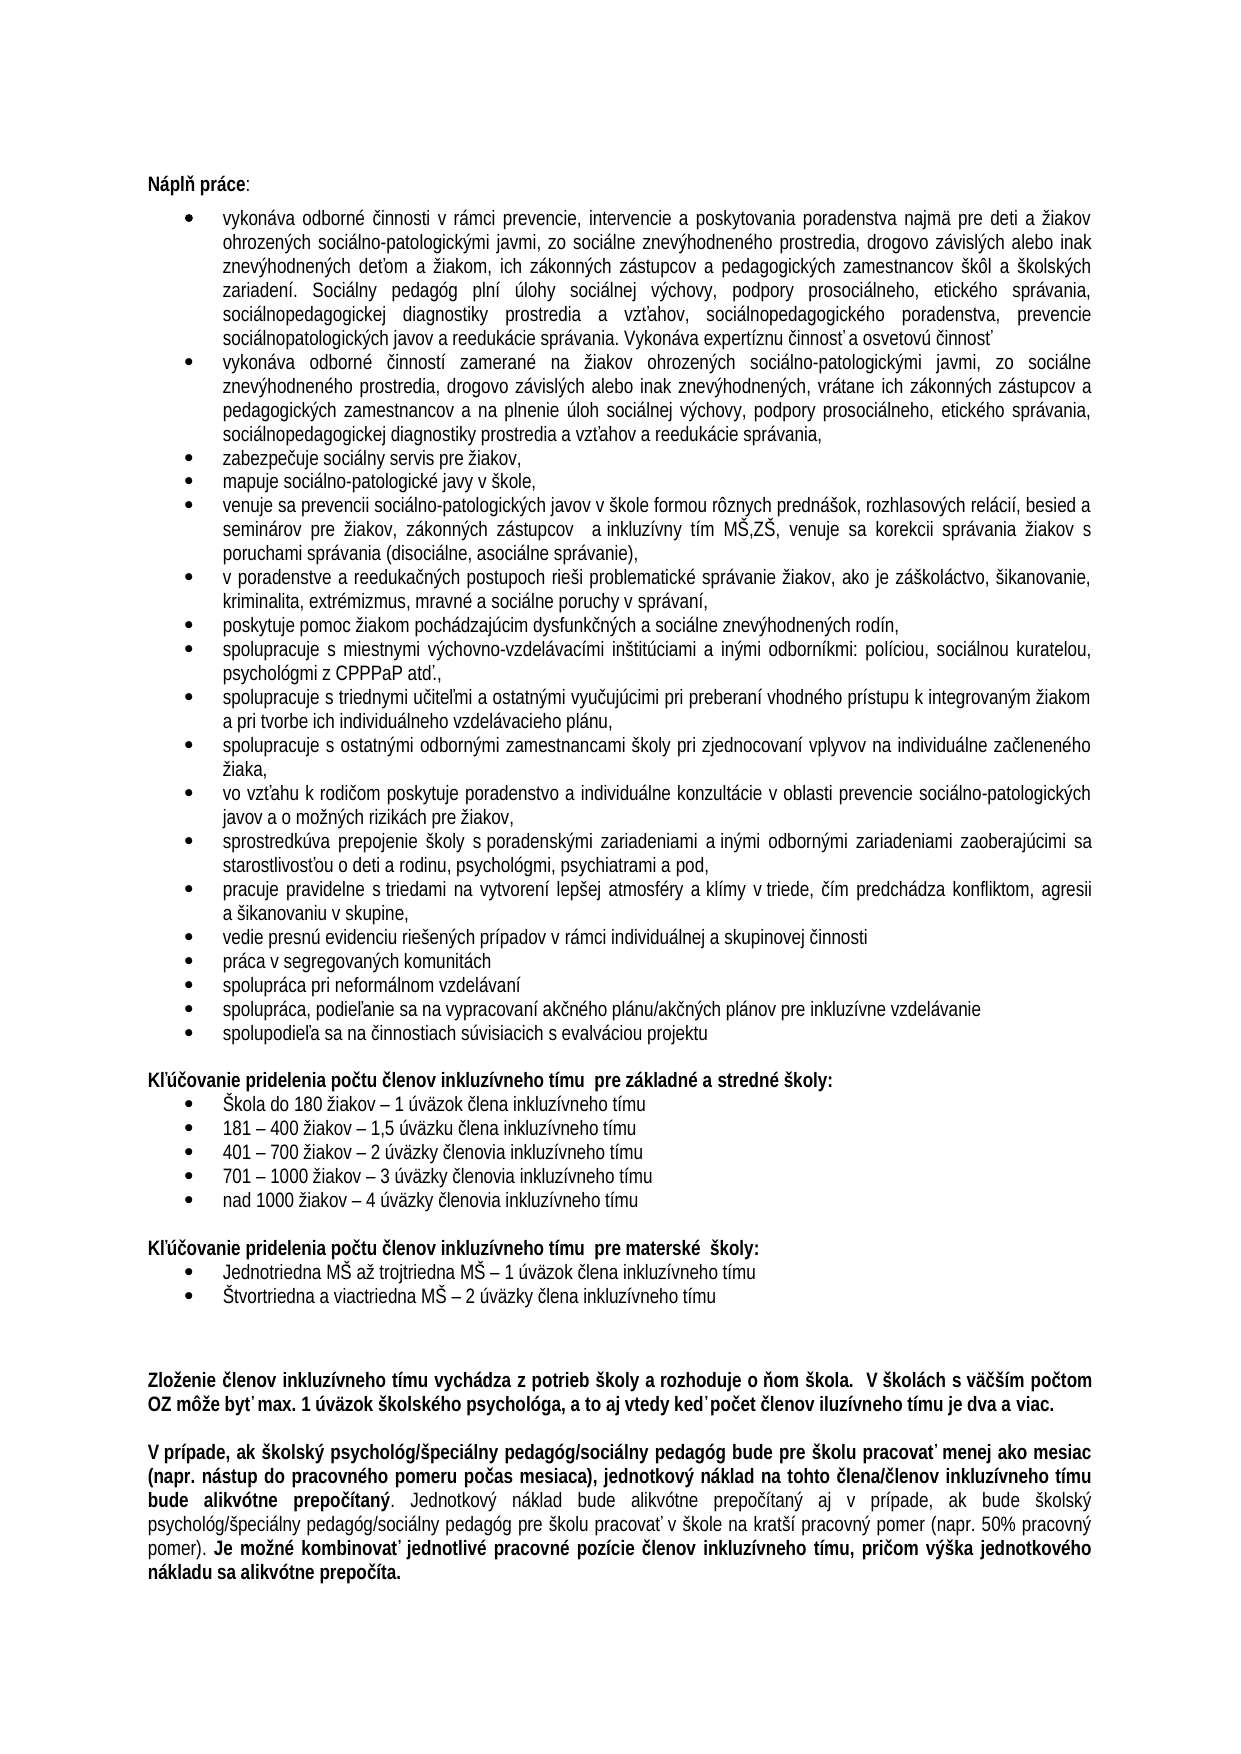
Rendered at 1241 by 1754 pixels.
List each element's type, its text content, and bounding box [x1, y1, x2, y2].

list 401 – 700 žiakov – 2 úväzky členovia inkluzívneho tímu [185, 1140, 1093, 1164]
list práca v segregovaných komunitách [185, 949, 1093, 973]
text Kľúčovanie pridelenia počtu členov inkluzívneho tímu pre základné a stredné školy: [148, 1068, 1093, 1092]
list vykonáva odborné činností zamerané na žiakov ohrozených sociálno-patologickými javmi, zo sociálne znevýhodneného prostredia, drogovo závislých alebo inak znevýhodnených, vrátane ich zákonných zástupcov a pedagogických zamestnancov a na plnenie úloh sociálnej výchovy, podpory prosociálneho, etického správania, sociálnopedagogickej diagnostiky prostredia a vzťahov a reedukácie správania, [185, 350, 1093, 446]
list spolupráca, podieľanie sa na vypracovaní akčného plánu/akčných plánov pre inkluzívne vzdelávanie [185, 997, 1093, 1021]
list sprostredkúva prepojenie školy s poradenskými zariadeniami a inými odbornými zariadeniami zaoberajúcimi sa starostlivosťou o deti a rodinu, psychológmi, psychiatrami a pod, [185, 829, 1093, 877]
list spolupodieľa sa na činnostiach súvisiacich s evalváciou projektu [185, 1021, 1093, 1044]
list Škola do 180 žiakov – 1 úväzok člena inkluzívneho tímu [185, 1092, 1093, 1116]
list Jednotriedna MŠ až trojtriedna MŠ – 1 úväzok člena inkluzívneho tímu [185, 1260, 1093, 1284]
list pracuje pravidelne s triedami na vytvorení lepšej atmosféry a klímy v triede, čím predchádza konfliktom, agresii a šikanovaniu v skupine, [185, 877, 1093, 925]
text V prípade, ak školský psychológ/špeciálny pedagóg/sociálny pedagóg bude pre školu pracovať menej ako mesiac (napr. nástup do pracovného pomeru počas mesiaca), jednotkový náklad na tohto člena/členov inkluzívneho tímu bude alikvótne prepočítaný. Jednotkový náklad bude alikvótne prepočítaný aj v prípade, ak bude školský psychológ/špeciálny pedagóg/sociálny pedagóg pre školu pracovať v škole na kratší pracovný pomer (napr. 50% pracovný pomer). Je možné kombinovať jednotlivé pracovné pozície členov inkluzívneho tímu, pričom výška jednotkového nákladu sa alikvótne prepočíta. [148, 1440, 1093, 1584]
list vedie presnú evidenciu riešených prípadov v rámci individuálnej a skupinovej činnosti [185, 925, 1093, 949]
list vykonáva odborné činnosti v rámci prevencie, intervencie a poskytovania poradenstva najmä pre deti a žiakov ohrozených sociálno-patologickými javmi, zo sociálne znevýhodneného prostredia, drogovo závislých alebo inak znevýhodnených deťom a žiakom, ich zákonných zástupcov a pedagogických zamestnancov škôl a školských zariadení. Sociálny pedagóg plní úlohy sociálnej výchovy, podpory prosociálneho, etického správania, sociálnopedagogickej diagnostiky prostredia a vzťahov, sociálnopedagogického poradenstva, prevencie sociálnopatologických javov a reedukácie správania. Vykonáva expertíznu činnosť a osvetovú činnosť [185, 206, 1093, 350]
list 181 – 400 žiakov – 1,5 úväzku člena inkluzívneho tímu [185, 1116, 1093, 1140]
list spolupracuje s miestnymi výchovno-vzdelávacími inštitúciami a inými odborníkmi: políciou, sociálnou kuratelou, psychológmi z CPPPaP atď., [185, 637, 1093, 685]
text Zloženie členov inkluzívneho tímu vychádza z potrieb školy a rozhoduje o ňom škola. V školách s väčším počtom OZ môže byť max. 1 úväzok školského psychológa, a to aj vtedy keď počet členov iluzívneho tímu je dva a viac. [148, 1368, 1093, 1416]
list spolupráca pri neformálnom vzdelávaní [185, 973, 1093, 997]
list poskytuje pomoc žiakom pochádzajúcim dysfunkčných a sociálne znevýhodnených rodín, [185, 613, 1093, 637]
list spolupracuje s triednymi učiteľmi a ostatnými vyučujúcimi pri preberaní vhodného prístupu k integrovaným žiakom a pri tvorbe ich individuálneho vzdelávacieho plánu, [185, 685, 1093, 733]
list nad 1000 žiakov – 4 úväzky členovia inkluzívneho tímu [185, 1188, 1093, 1212]
list Štvortriedna a viactriedna MŠ – 2 úväzky člena inkluzívneho tímu [185, 1284, 1093, 1308]
list venuje sa prevencii sociálno-patologických javov v škole formou rôznych prednášok, rozhlasových relácií, besied a seminárov pre žiakov, zákonných zástupcov a inkluzívny tím MŠ,ZŠ, venuje sa korekcii správania žiakov s poruchami správania (disociálne, asociálne správanie), [185, 493, 1093, 565]
list vo vzťahu k rodičom poskytuje poradenstvo a individuálne konzultácie v oblasti prevencie sociálno-patologických javov a o možných rizikách pre žiakov, [185, 781, 1093, 829]
text Kľúčovanie pridelenia počtu členov inkluzívneho tímu pre materské školy: [148, 1236, 1093, 1260]
list v poradenstve a reedukačných postupoch rieši problematické správanie žiakov, ako je záškoláctvo, šikanovanie, kriminalita, extrémizmus, mravné a sociálne poruchy v správaní, [185, 565, 1093, 613]
list 701 – 1000 žiakov – 3 úväzky členovia inkluzívneho tímu [185, 1164, 1093, 1188]
text Náplň práce: [148, 172, 1093, 196]
list zabezpečuje sociálny servis pre žiakov, [185, 446, 1093, 469]
list spolupracuje s ostatnými odbornými zamestnancami školy pri zjednocovaní vplyvov na individuálne začleneného žiaka, [185, 733, 1093, 781]
list mapuje sociálno-patologické javy v škole, [185, 469, 1093, 493]
